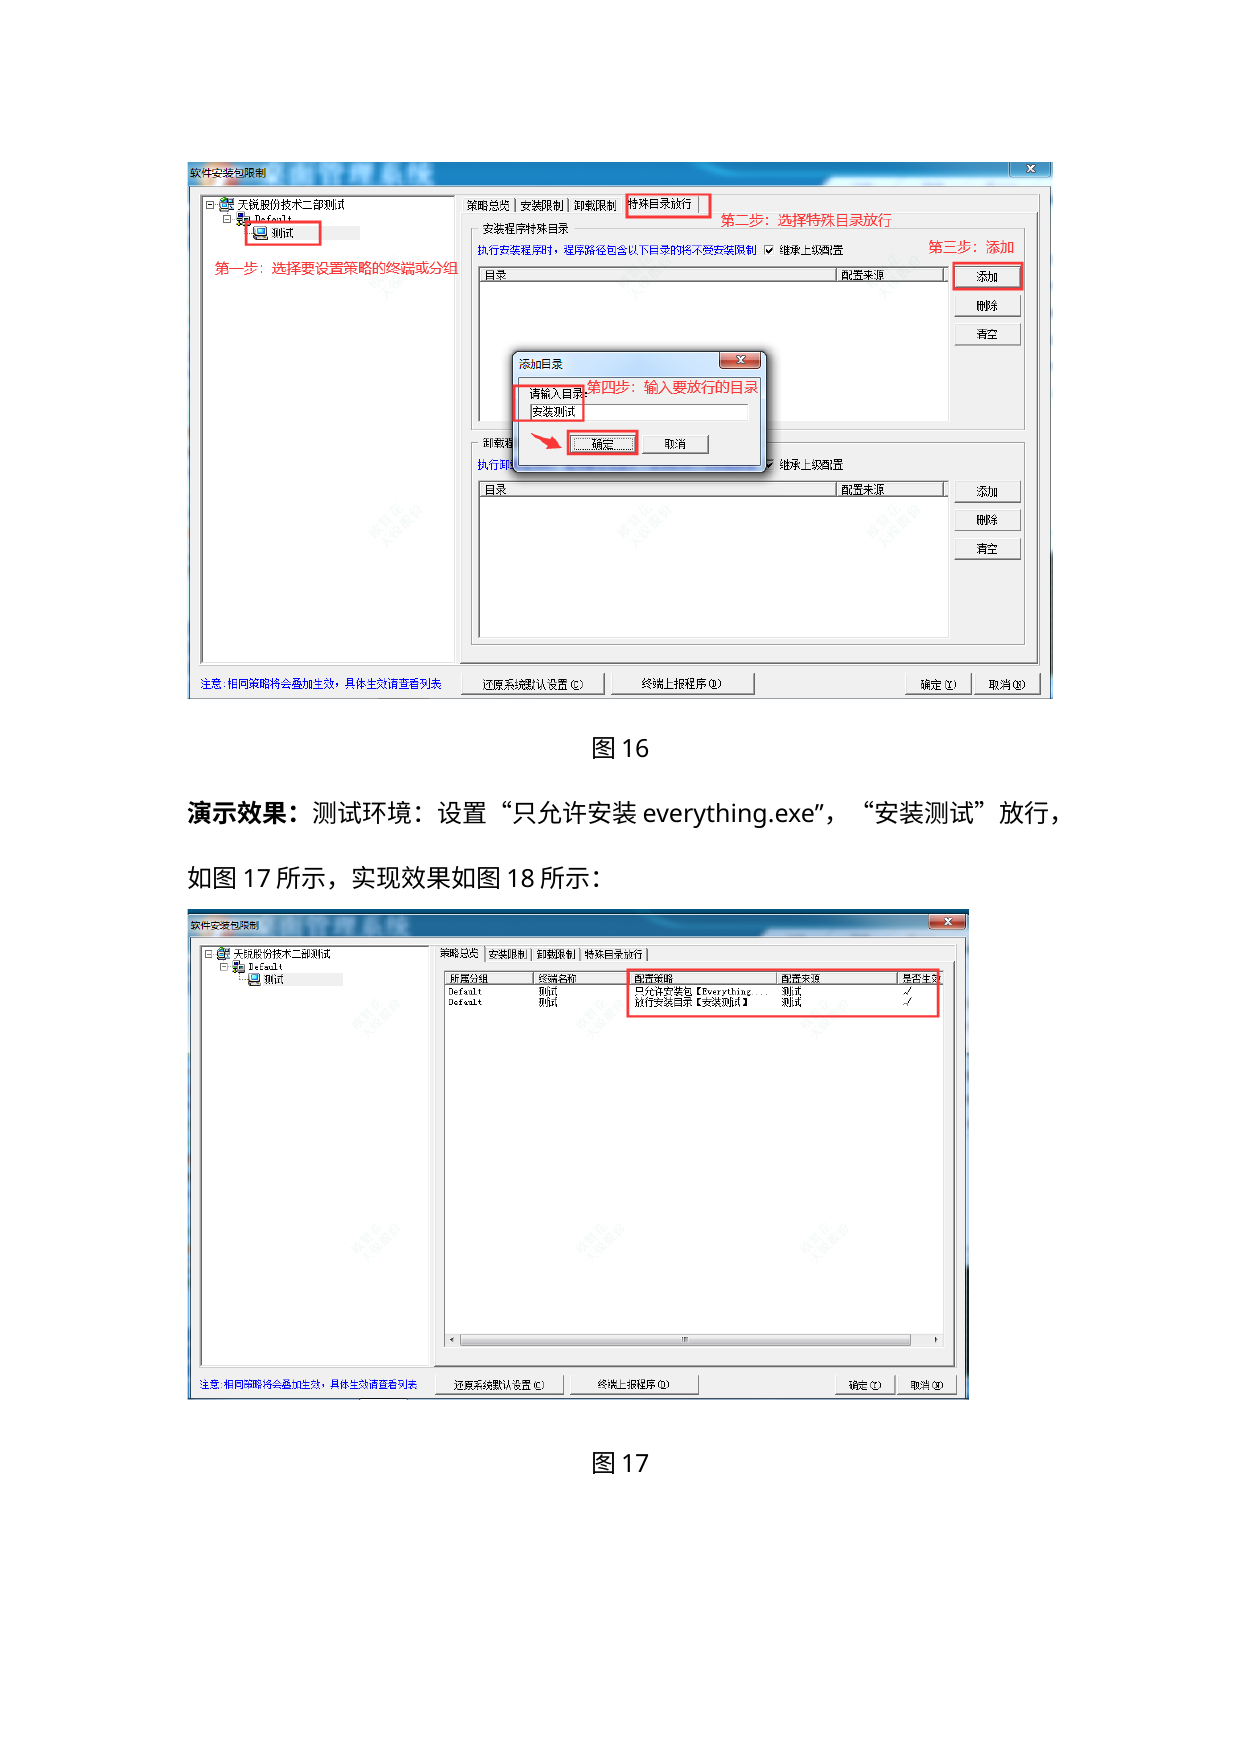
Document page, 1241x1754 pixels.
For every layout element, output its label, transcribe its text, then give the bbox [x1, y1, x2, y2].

text 图16 [187, 714, 1053, 779]
text 演示效果：测试环境：设置“只允许安装everything.exe”，“安装测试”放行，如图17所示，实现效果如图18所示： [187, 779, 1053, 909]
picture [187, 162, 1053, 699]
picture [187, 909, 969, 1400]
text 图17 [187, 1429, 1053, 1494]
